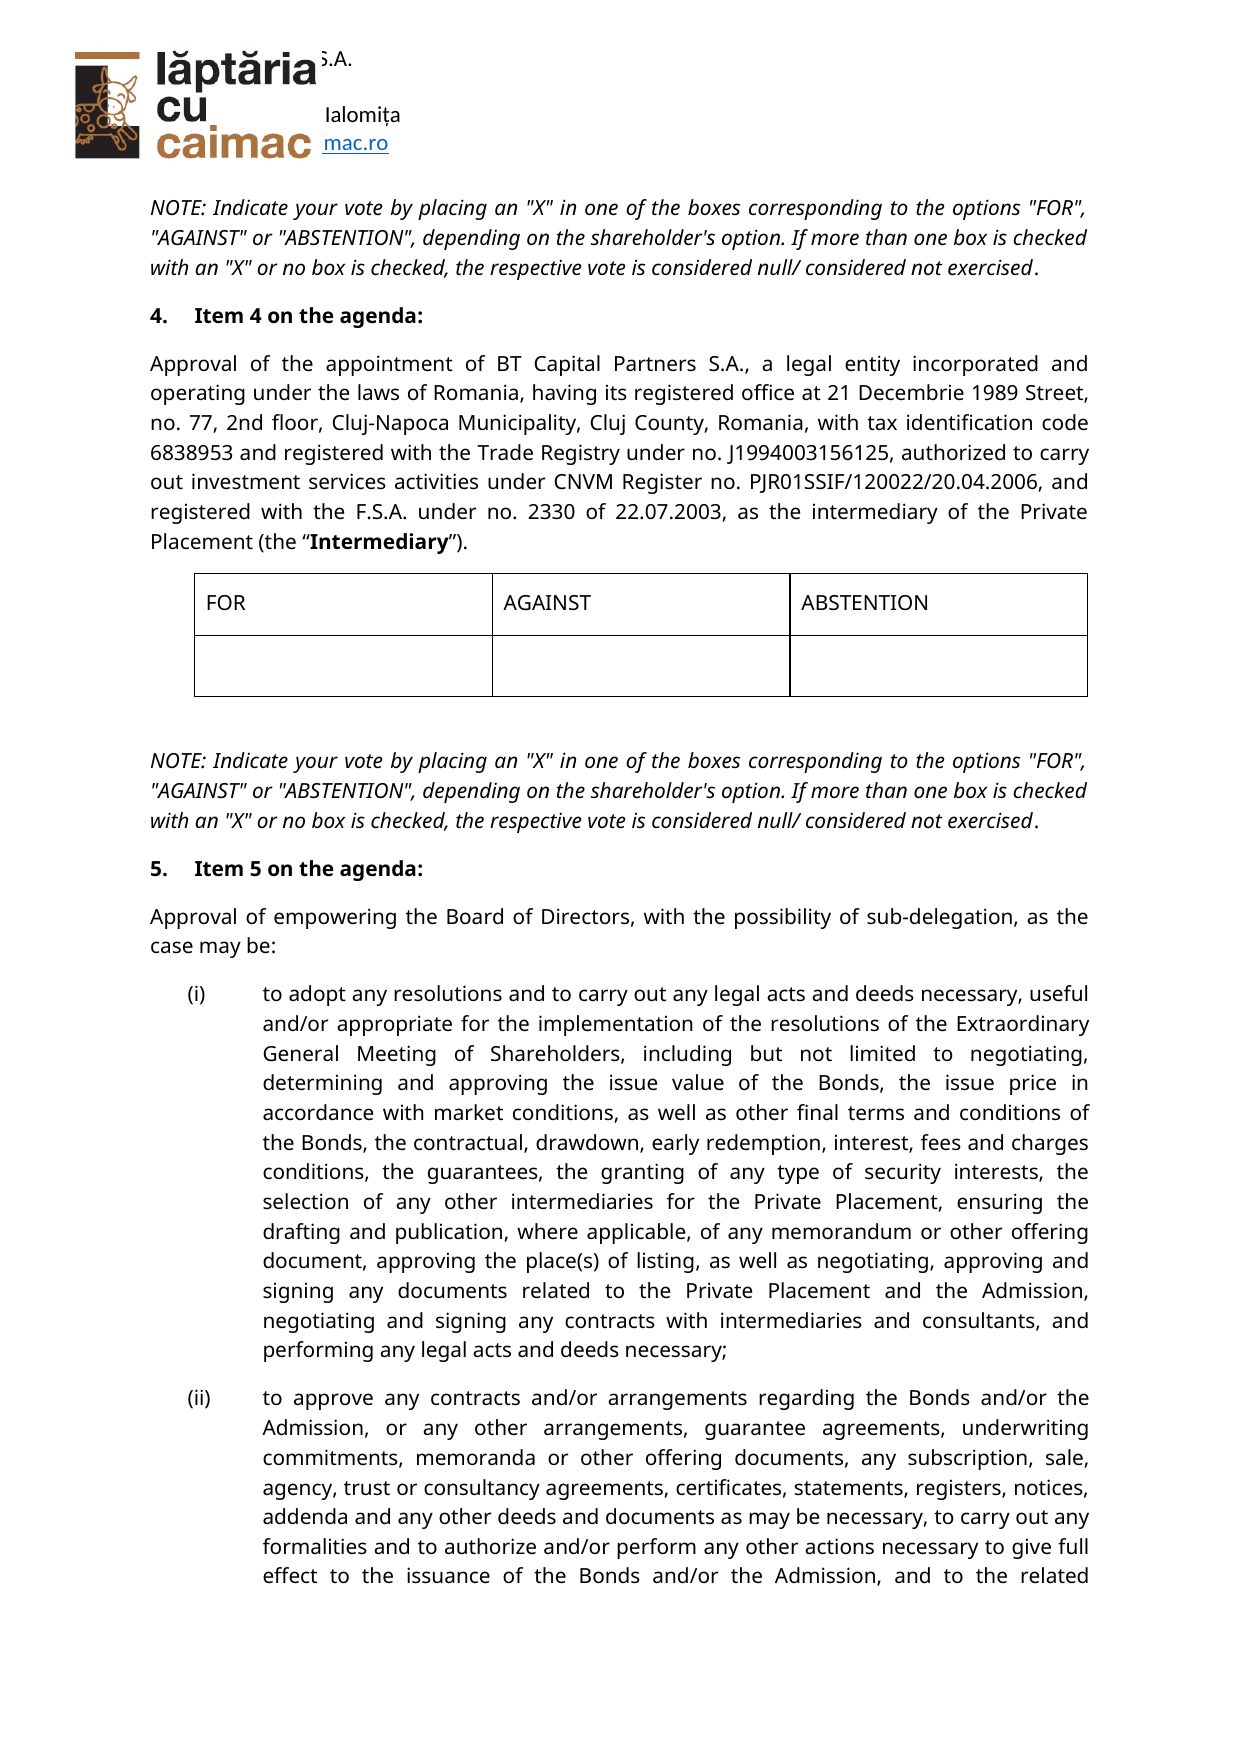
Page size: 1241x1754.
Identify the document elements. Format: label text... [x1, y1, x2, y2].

table_cell [791, 636, 1087, 696]
table_cell [493, 636, 789, 696]
table_header ABSTENTION [791, 574, 1087, 635]
text Approval of the appointment of BT Capital Partners S.A., a legal entity incorporated and operating under the laws of Romania, having its registered office at 21 Decembrie 1989 Street, no. 77, 2nd floor, Cluj-Napoca Municipality, Cluj County, Romania, with tax identification code 6838953 and registered with the Trade Registry under no. J1994003156125, authorized to carry out investment services activities under CNVM Register no. PJR01SSIF/120022/20.04.2006, and registered with the F.S.A. under no. 2330 of 22.07.2003, as the intermediary of the Private Placement (the “Intermediary”). [150, 347, 1090, 555]
picture [68, 45, 322, 161]
list Item 4 on the agenda: [150, 299, 1090, 329]
table_header FOR [195, 574, 492, 635]
table_header AGAINST [493, 574, 789, 635]
list to adopt any resolutions and to carry out any legal acts and deeds necessary, useful and/or appropriate for the implementation of the resolutions of the Extraordinary General Meeting of Shareholders, including but not limited to negotiating, determining and approving the issue value of the Bonds, the issue price in accordance with market conditions, as well as other final terms and conditions of the Bonds, the contractual, drawdown, early redemption, interest, fees and charges conditions, the guarantees, the granting of any type of security interests, the selection of any other intermediaries for the Private Placement, ensuring the drafting and publication, where applicable, of any memorandum or other offering document, approving the place(s) of listing, as well as negotiating, approving and signing any documents related to the Private Placement and the Admission, negotiating and signing any contracts with intermediaries and consultants, and performing any legal acts and deeds necessary; [187, 978, 1090, 1364]
table_cell [195, 636, 492, 696]
text Approval of empowering the Board of Directors, with the possibility of sub-delegation, as the case may be: [150, 900, 1090, 960]
list Item 5 on the agenda: [150, 852, 1090, 882]
text NOTE: Indicate your vote by placing an "X" in one of the boxes corresponding to the options "FOR", "AGAINST" or "ABSTENTION", depending on the shareholder's option. If more than one box is checked with an "X" or no box is checked, the respective vote is considered null/ considered not exercised. [150, 745, 1090, 834]
text NOTE: Indicate your vote by placing an "X" in one of the boxes corresponding to the options "FOR", "AGAINST" or "ABSTENTION", depending on the shareholder's option. If more than one box is checked with an "X" or no box is checked, the respective vote is considered null/ considered not exercised. [150, 192, 1090, 281]
